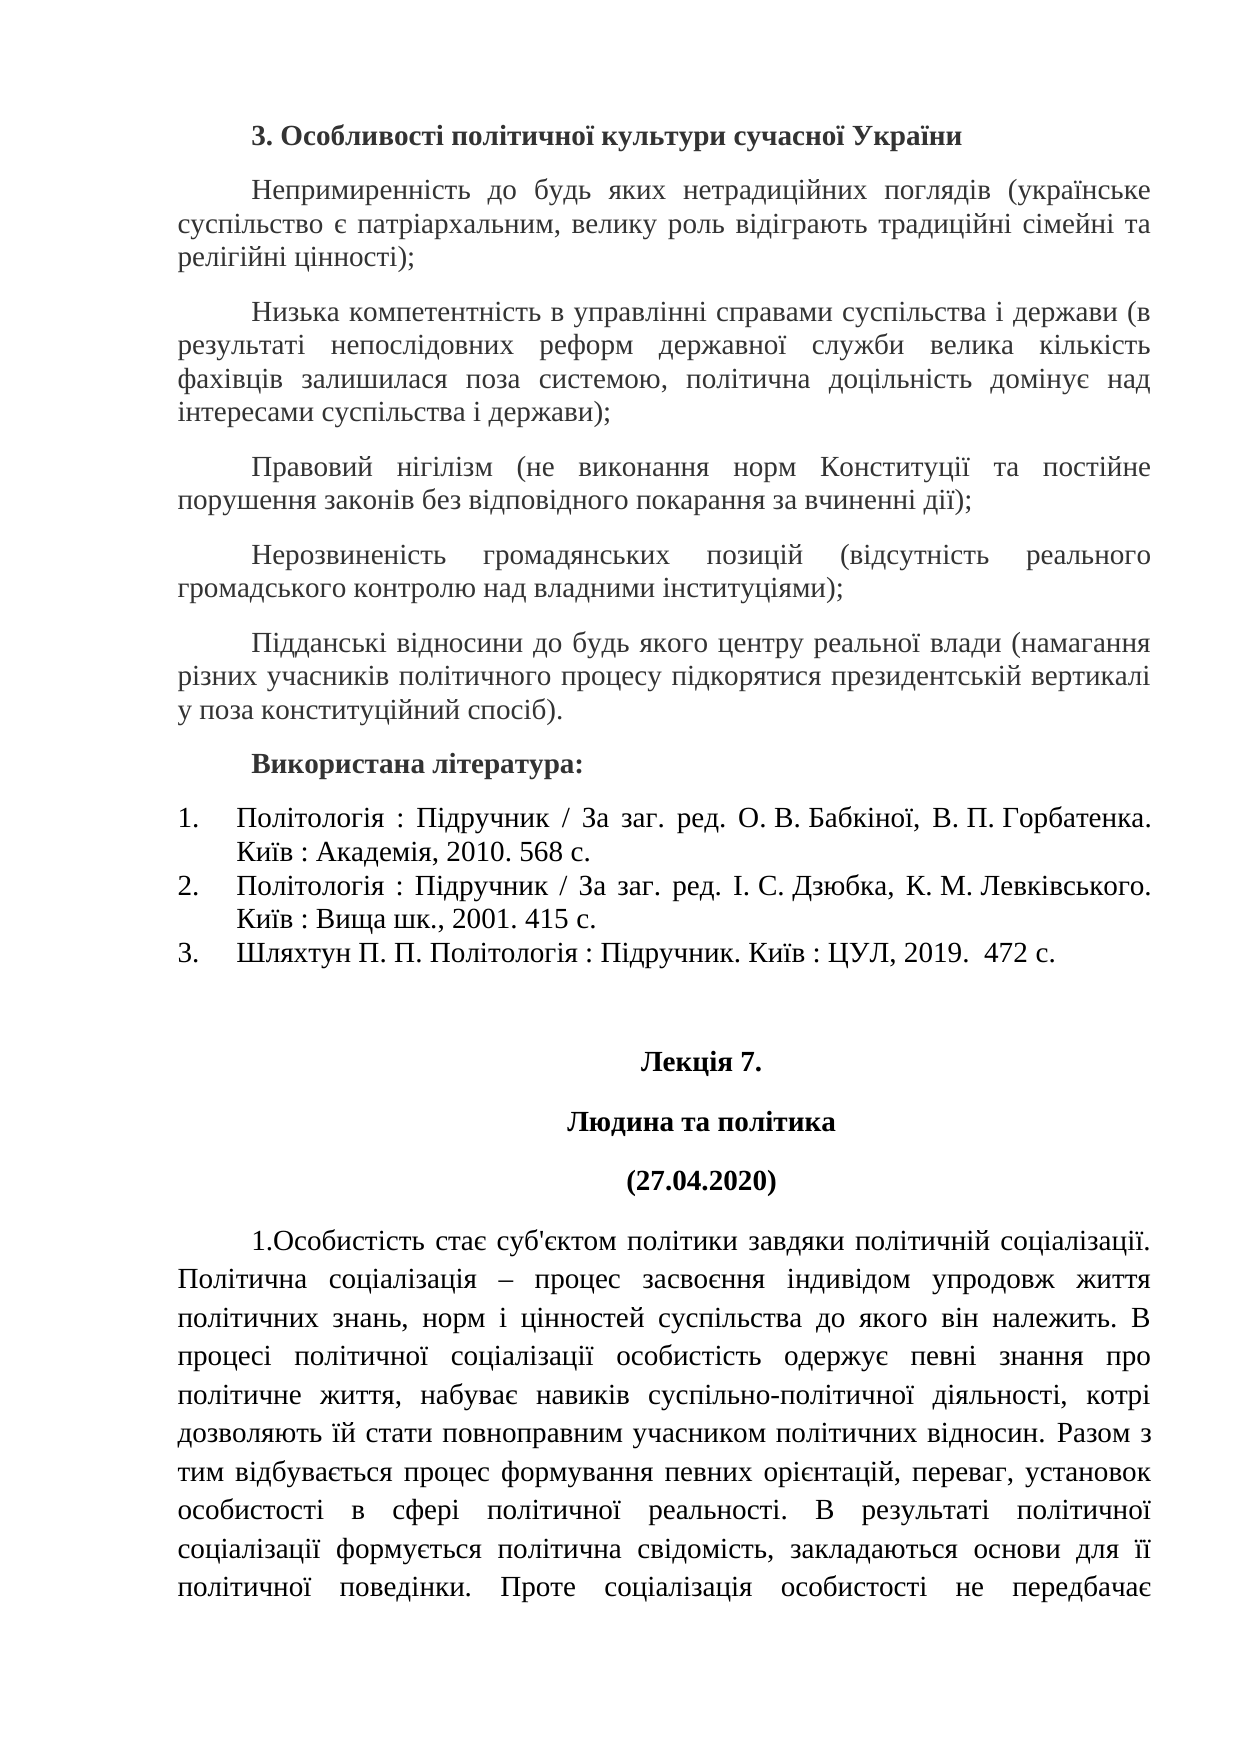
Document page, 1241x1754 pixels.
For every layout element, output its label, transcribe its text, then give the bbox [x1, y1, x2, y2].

text Нерозвиненість громадянських позицій (відсутність реального громадського контролю над владними інституціями); [177, 537, 1152, 604]
list Політологія : Підручник / За заг. ред. І. С. Дзюбка, К. М. Левківського. Київ : Вища шк., 2001. 415 с. [177, 868, 1152, 935]
text (27.04.2020) [177, 1163, 1152, 1197]
text Використана література: [177, 746, 1152, 780]
list Шляхтун П. П. Політологія : Підручник. Київ : ЦУЛ, 2019. 472 с. [177, 935, 1152, 968]
text Низька компетентність в управлінні справами суспільства і держави (в результаті непослідовних реформ державної служби велика кількість фахівців залишилася поза системою, політична доцільність домінує над інтересами суспільства і держави); [177, 294, 1152, 428]
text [177, 1223, 1152, 1603]
text Непримиренність до будь яких нетрадиційних поглядів (українське суспільство є патріархальним, велику роль відіграють традиційні сімейні та релігійні цінності); [177, 172, 1152, 273]
text Людина та політика [177, 1104, 1152, 1137]
text 3. Особливості політичної культури сучасної України [177, 118, 1152, 152]
text Підданські відносини до будь якого центру реальної влади (намагання різних учасників політичного процесу підкорятися президентській вертикалі у поза конституційний спосіб). [177, 625, 1152, 725]
text Лекція 7. [177, 1044, 1152, 1078]
list Політологія : Підручник / За заг. ред. О. В. Бабкіної, В. П. Горбатенка. Київ : Академія, 2010. 568 с. [177, 801, 1152, 868]
text Правовий нігілізм (не виконання норм Конституції та постійне порушення законів без відповідного покарання за вчиненні дії); [177, 449, 1152, 516]
